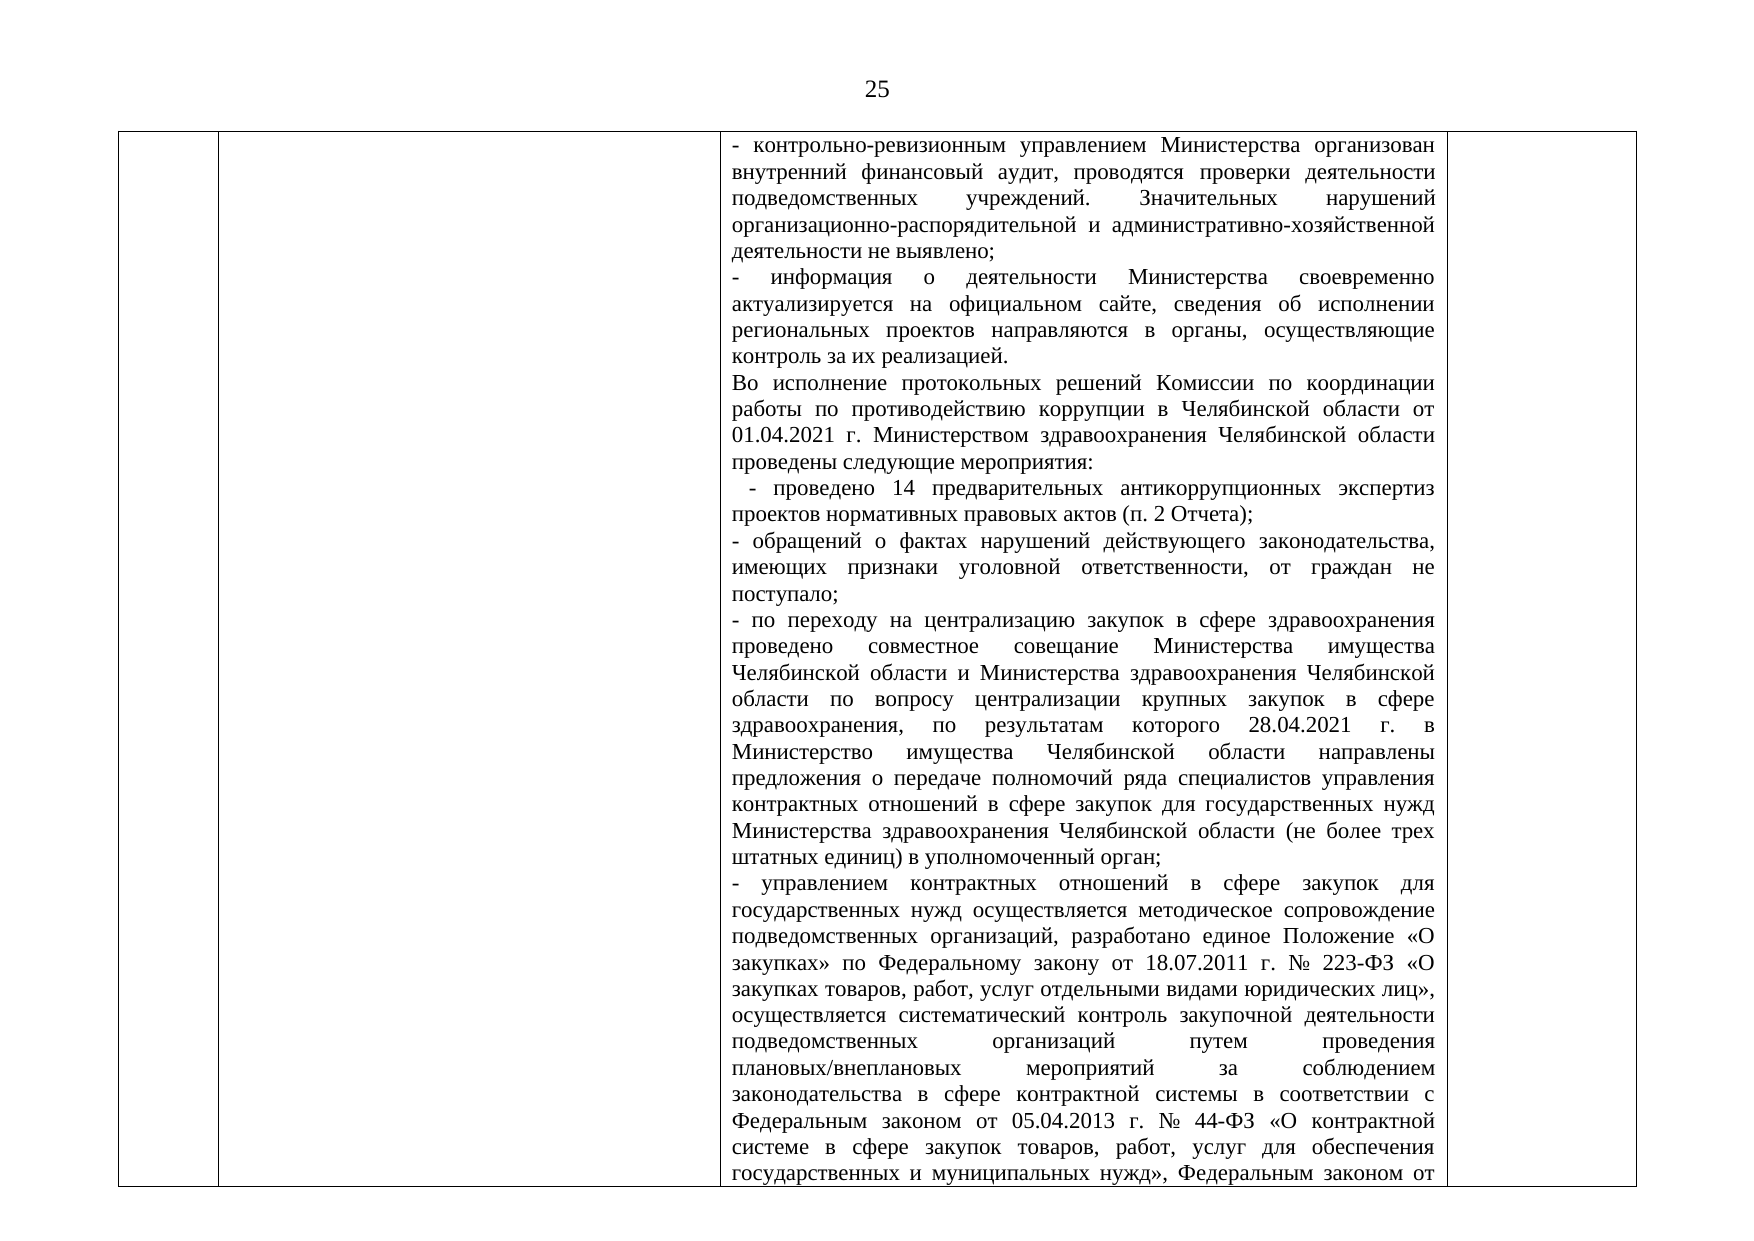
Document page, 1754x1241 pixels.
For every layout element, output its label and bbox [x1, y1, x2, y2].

table_cell [219, 132, 720, 1186]
table_cell [119, 132, 218, 1186]
table_cell [1448, 132, 1636, 1186]
table_cell [721, 132, 1447, 1186]
